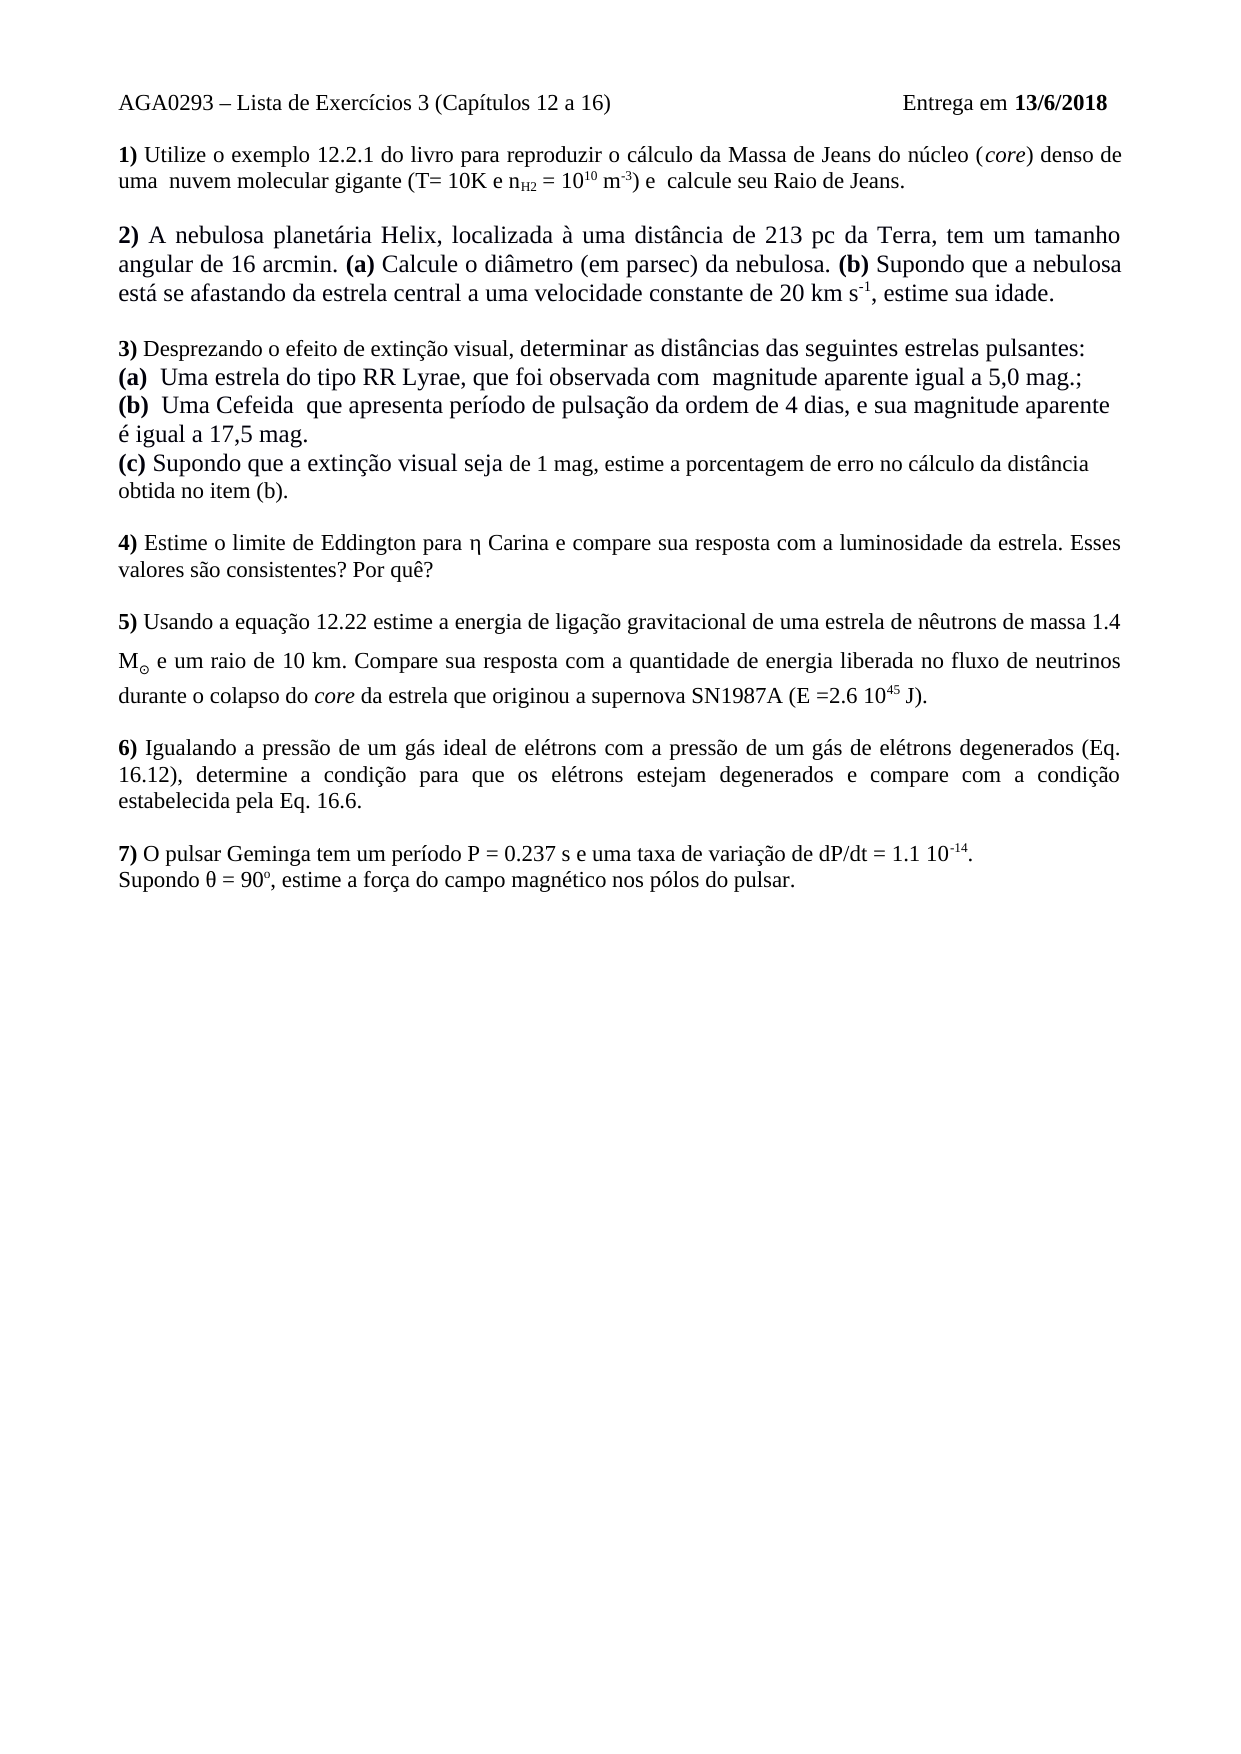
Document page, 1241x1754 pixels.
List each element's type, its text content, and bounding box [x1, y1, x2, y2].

text Supondo θ = 90o, estime a força do campo magnético nos pólos do pulsar. [118, 866, 1122, 893]
text 7) O pulsar Geminga tem um período P = 0.237 s e uma taxa de variação de dP/dt = 1.1 10-14. [118, 840, 1122, 866]
text (a) Uma estrela do tipo RR Lyrae, que foi observada com magnitude aparente igual a 5,0 mag.; [118, 362, 1122, 390]
text (b) Uma Cefeida que apresenta período de pulsação da ordem de 4 dias, e sua magnitude aparente é igual a 17,5 mag. [118, 390, 1122, 448]
text 1) Utilize o exemplo 12.2.1 do livro para reproduzir o cálculo da Massa de Jeans do núcleo (core) denso de uma nuvem molecular gigante (T= 10K e nH2 = 1010 m-3) e calcule seu Raio de Jeans. [118, 141, 1122, 194]
text 6) Igualando a pressão de um gás ideal de elétrons com a pressão de um gás de elétrons degenerados (Eq. 16.12), determine a condição para que os elétrons estejam degenerados e compare com a condição estabelecida pela Eq. 16.6. [118, 734, 1122, 813]
text 3) Desprezando o efeito de extinção visual, determinar as distâncias das seguintes estrelas pulsantes: [118, 333, 1122, 362]
text 4) Estime o limite de Eddington para η Carina e compare sua resposta com a luminosidade da estrela. Esses valores são consistentes? Por quê? [118, 529, 1122, 582]
text (c) Supondo que a extinção visual seja de 1 mag, estime a porcentagem de erro no cálculo da distância obtida no item (b). [118, 448, 1122, 503]
text 2) A nebulosa planetária Helix, localizada à uma distância de 213 pc da Terra, tem um tamanho angular de 16 arcmin. (a) Calcule o diâmetro (em parsec) da nebulosa. (b) Supondo que a nebulosa está se afastando da estrela central a uma velocidade constante de 20 km s-1, estime sua idade. [118, 220, 1122, 307]
text 5) Usando a equação 12.22 estime a energia de ligação gravitacional de uma estrela de nêutrons de massa 1.4 M⊙ e um raio de 10 km. Compare sua resposta com a quantidade de energia liberada no fluxo de neutrinos durante o colapso do core da estrela que originou a supernova SN1987A (E =2.6 1045 J). [118, 608, 1122, 708]
text AGA0293 – Lista de Exercícios 3 (Capítulos 12 a 16) Entrega em 13/6/2018 [118, 88, 1122, 115]
